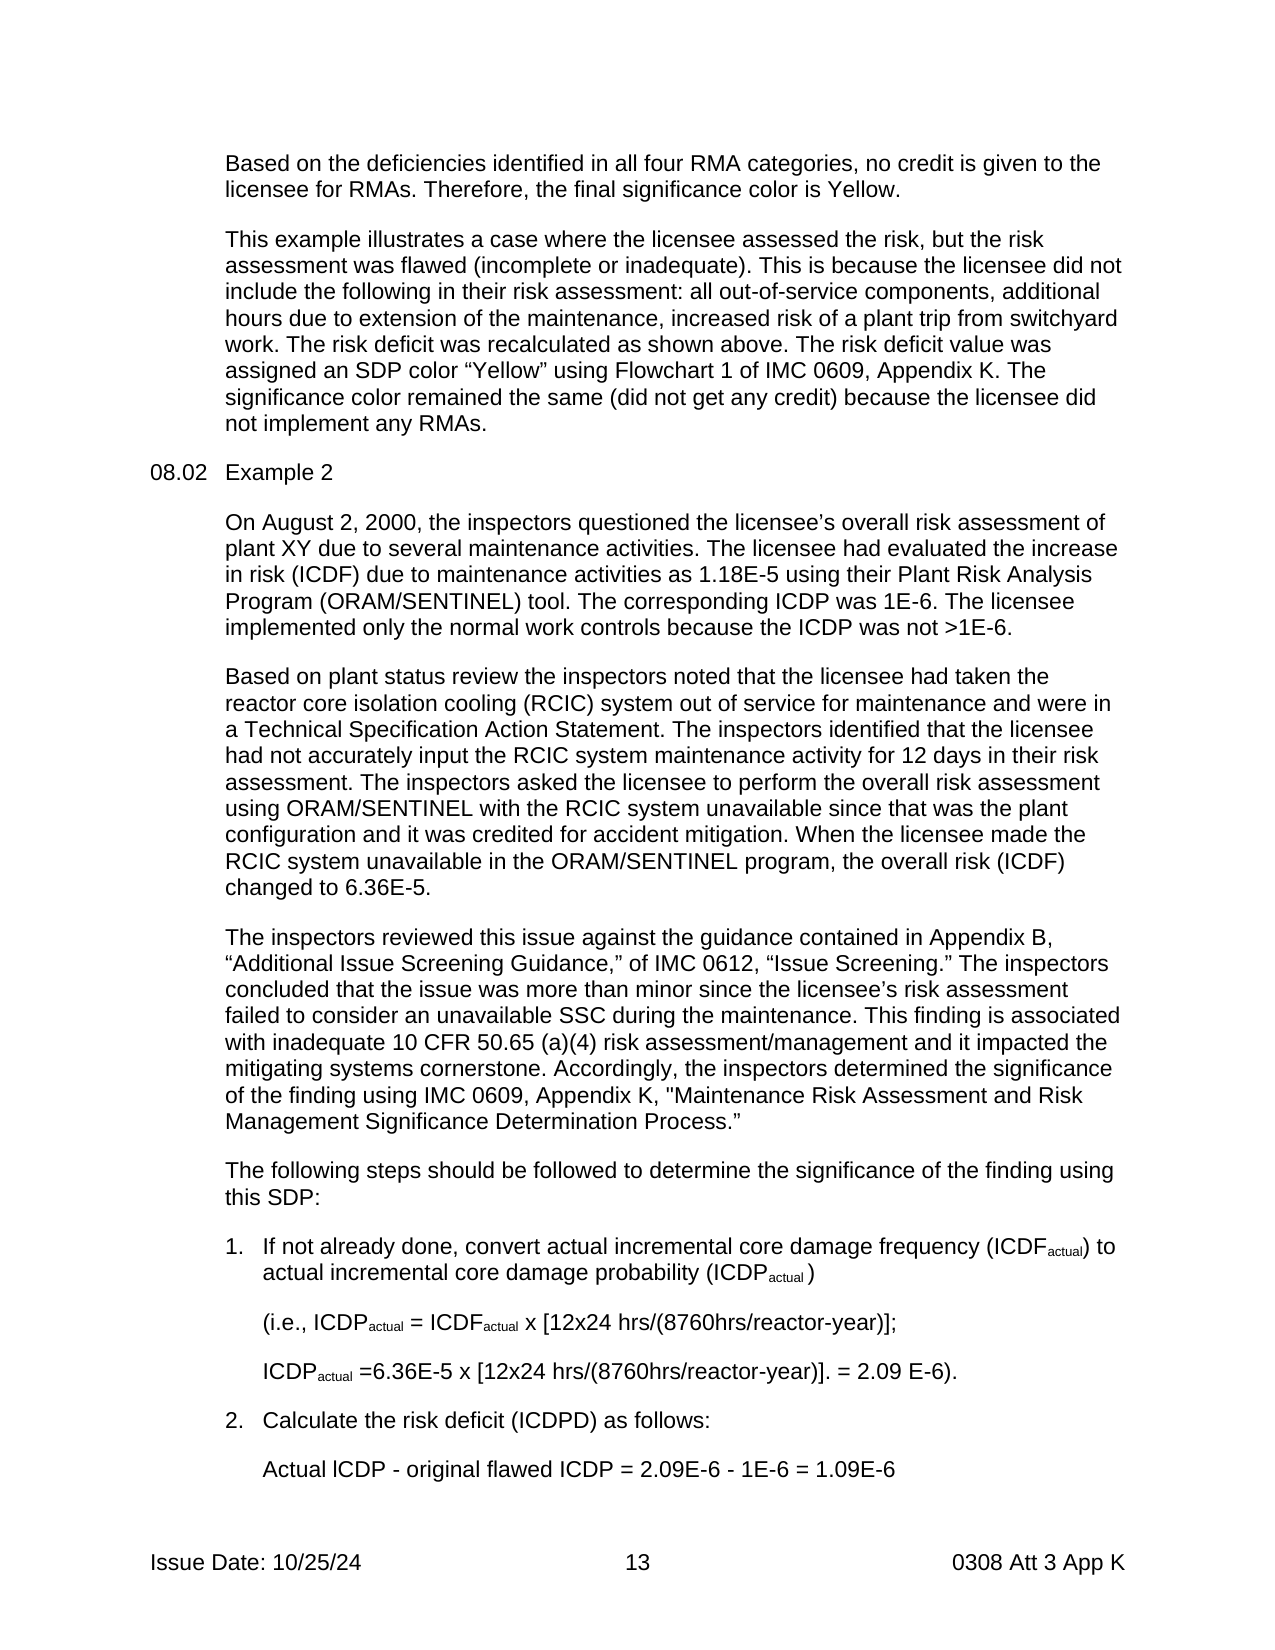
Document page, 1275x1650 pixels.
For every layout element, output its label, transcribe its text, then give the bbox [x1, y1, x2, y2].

list Calculate the risk deficit (ICDPD) as follows: [225, 1407, 1125, 1433]
text The inspectors reviewed this issue against the guidance contained in Appendix B, “Additional Issue Screening Guidance,” of IMC 0612, “Issue Screening.” The inspectors concluded that the issue was more than minor since the licensee’s risk assessment failed to consider an unavailable SSC during the maintenance. This finding is associated with inadequate 10 CFR 50.65 (a)(4) risk assessment/management and it impacted the mitigating systems cornerstone. Accordingly, the inspectors determined the significance of the finding using IMC 0609, Appendix K, "Maintenance Risk Assessment and Risk Management Significance Determination Process.” [225, 923, 1125, 1134]
text Based on the deficiencies identified in all four RMA categories, no credit is given to the licensee for RMAs. Therefore, the final significance color is Yellow. [225, 150, 1125, 203]
text ICDPactual =6.36E-5 x [12x24 hrs/(8760hrs/reactor-year)]. = 2.09 E-6). [262, 1358, 1125, 1384]
list If not already done, convert actual incremental core damage frequency (ICDFactual) to actual incremental core damage probability (ICDPactual ) [225, 1233, 1125, 1286]
text Actual lCDP - original flawed ICDP = 2.09E-6 - 1E-6 = 1.09E-6 [262, 1456, 1125, 1483]
text Based on plant status review the inspectors noted that the licensee had taken the reactor core isolation cooling (RCIC) system out of service for maintenance and were in a Technical Specification Action Statement. The inspectors identified that the licensee had not accurately input the RCIC system maintenance activity for 12 days in their risk assessment. The inspectors asked the licensee to perform the overall risk assessment using ORAM/SENTINEL with the RCIC system unavailable since that was the plant configuration and it was credited for accident mitigation. When the licensee made the RCIC system unavailable in the ORAM/SENTINEL program, the overall risk (ICDF) changed to 6.36E-5. [225, 663, 1125, 901]
text (i.e., ICDPactual = ICDFactual x [12x24 hrs/(8760hrs/reactor-year)]; [262, 1308, 1125, 1335]
subtitle 08.02 Example 2 [150, 459, 1125, 486]
text The following steps should be followed to determine the significance of the finding using this SDP: [225, 1157, 1125, 1210]
text This example illustrates a case where the licensee assessed the risk, but the risk assessment was flawed (incomplete or inadequate). This is because the licensee did not include the following in their risk assessment: all out-of-service components, additional hours due to extension of the maintenance, increased risk of a plant trip from switchyard work. The risk deficit was recalculated as shown above. The risk deficit value was assigned an SDP color “Yellow” using Flowchart 1 of IMC 0609, Appendix K. The significance color remained the same (did not get any credit) because the licensee did not implement any RMAs. [225, 226, 1125, 436]
text On August 2, 2000, the inspectors questioned the licensee’s overall risk assessment of plant XY due to several maintenance activities. The licensee had evaluated the increase in risk (ICDF) due to maintenance activities as 1.18E-5 using their Plant Risk Analysis Program (ORAM/SENTINEL) tool. The corresponding ICDP was 1E-6. The licensee implemented only the normal work controls because the ICDP was not >1E-6. [225, 509, 1125, 640]
